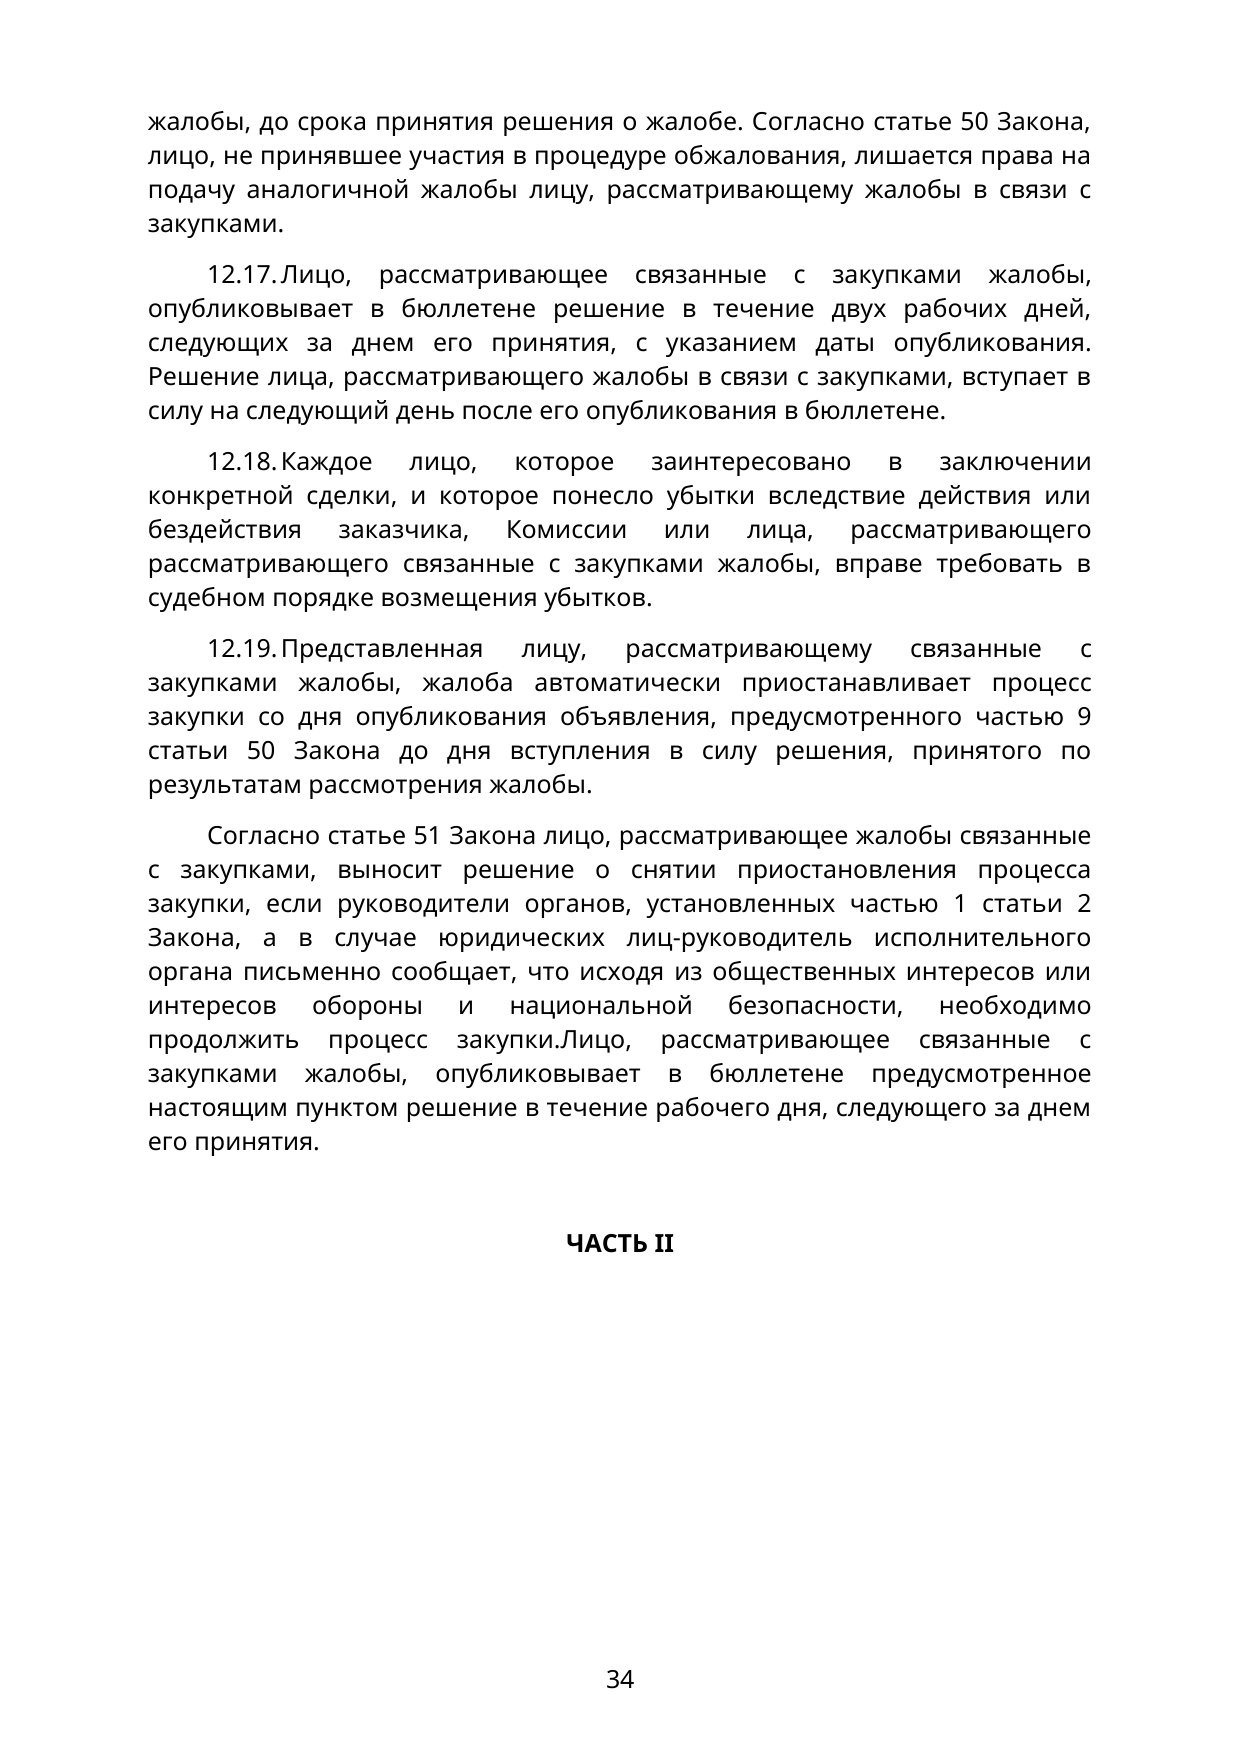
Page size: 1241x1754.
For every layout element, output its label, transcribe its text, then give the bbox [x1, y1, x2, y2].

text Согласно статье 51 Закона лицо, рассматривающее жалобы связанные с закупками, выносит решение о снятии приостановления процесса закупки, если руководители органов, установленных частью 1 статьи 2 Закона, а в случае юридических лиц-руководитель исполнительного органа письменно сообщает, что исходя из общественных интересов или интересов обороны и национальной безопасности, необходимо продолжить процесс закупки.Лицо, рассматривающее связанные с закупками жалобы, опубликовывает в бюллетене предусмотренное настоящим пунктом решение в течение рабочего дня, следующего за днем его принятия. [148, 817, 1092, 1158]
text 12.18. Каждое лицо, которое заинтересовано в заключении конкретной сделки, и которое понесло убытки вследствие действия или бездействия заказчика, Комиссии или лица, рассматривающего рассматривающего связанные с закупками жалобы, вправе требовать в судебном порядке возмещения убытков. [148, 443, 1092, 614]
text 12.19. Представленная лицу, рассматривающему связанные с закупками жалобы, жалоба автоматически приостанавливает процесс закупки со дня опубликования объявления, предусмотренного частью 9 статьи 50 Закона до дня вступления в силу решения, принятого по результатам рассмотрения жалобы. [148, 630, 1092, 801]
text 12.17. Лицо, рассматривающее связанные с закупками жалобы, опубликовывает в бюллетене решение в течение двух рабочих дней, следующих за днем его принятия, с указанием даты опубликования. Решение лица, рассматривающего жалобы в связи с закупками, вступает в силу на следующий день после его опубликования в бюллетене. [148, 256, 1092, 427]
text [148, 103, 1092, 240]
text ЧАСТЬ II [148, 1225, 1092, 1259]
